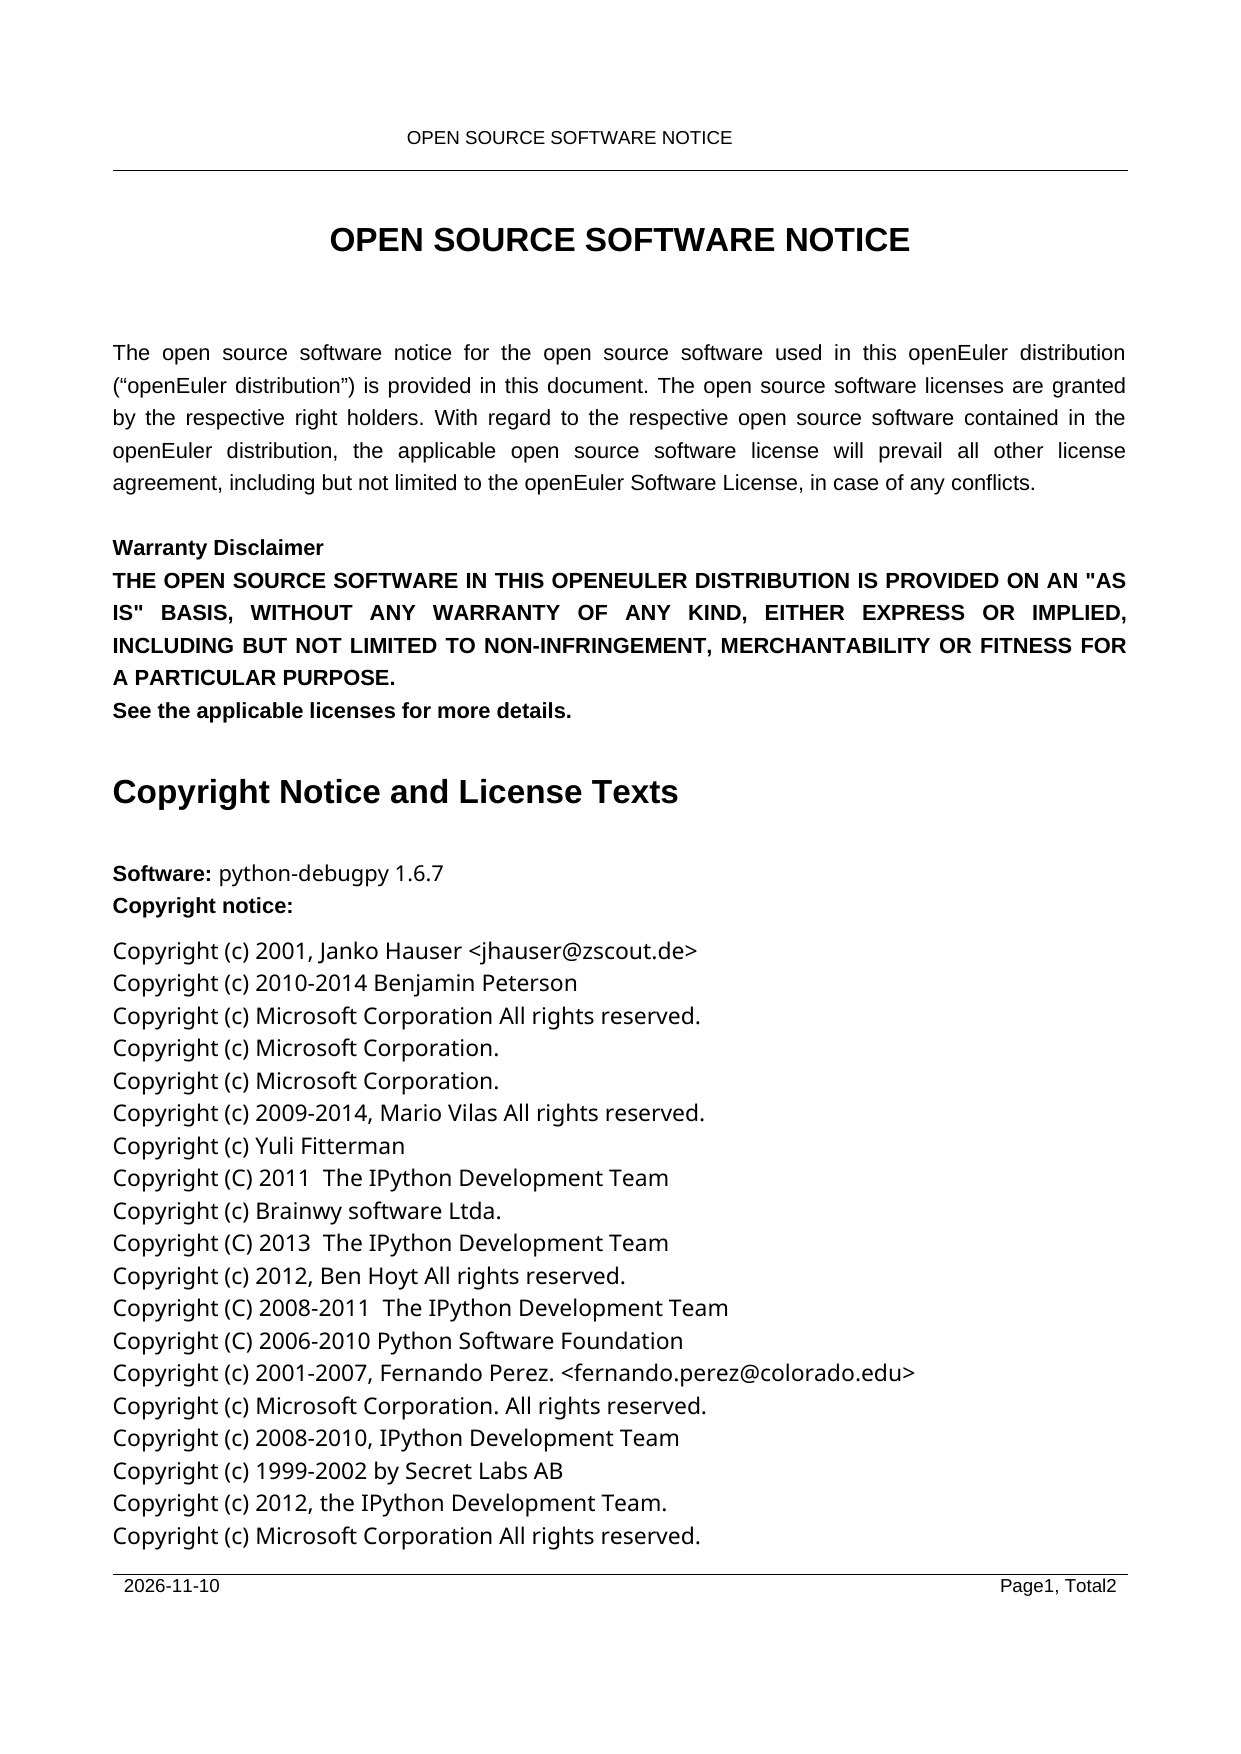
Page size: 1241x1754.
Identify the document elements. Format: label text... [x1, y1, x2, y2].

text Warranty Disclaimer [112, 531, 1128, 564]
text OPEN SOURCE SOFTWARE NOTICE [112, 206, 1128, 271]
text Copyright Notice and License Texts [112, 759, 1128, 824]
text The open source software notice for the open source software used in this openEuler distribution (“openEuler distribution”) is provided in this document. The open source software licenses are granted by the respective right holders. With regard to the respective open source software contained in the openEuler distribution, the applicable open source software license will prevail all other license agreement, including but not limited to the openEuler Software License, in case of any conflicts. [112, 336, 1128, 499]
title Software: python-debugpy 1.6.7 [112, 856, 1128, 889]
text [112, 934, 1128, 1551]
text THE OPEN SOURCE SOFTWARE IN THIS OPENEULER DISTRIBUTION IS PROVIDED ON AN "AS IS" BASIS, WITHOUT ANY WARRANTY OF ANY KIND, EITHER EXPRESS OR IMPLIED, INCLUDING BUT NOT LIMITED TO NON-INFRINGEMENT, MERCHANTABILITY OR FITNESS FOR A PARTICULAR PURPOSE. See the applicable licenses for more details. [112, 564, 1128, 726]
text Copyright notice: [112, 889, 1128, 921]
